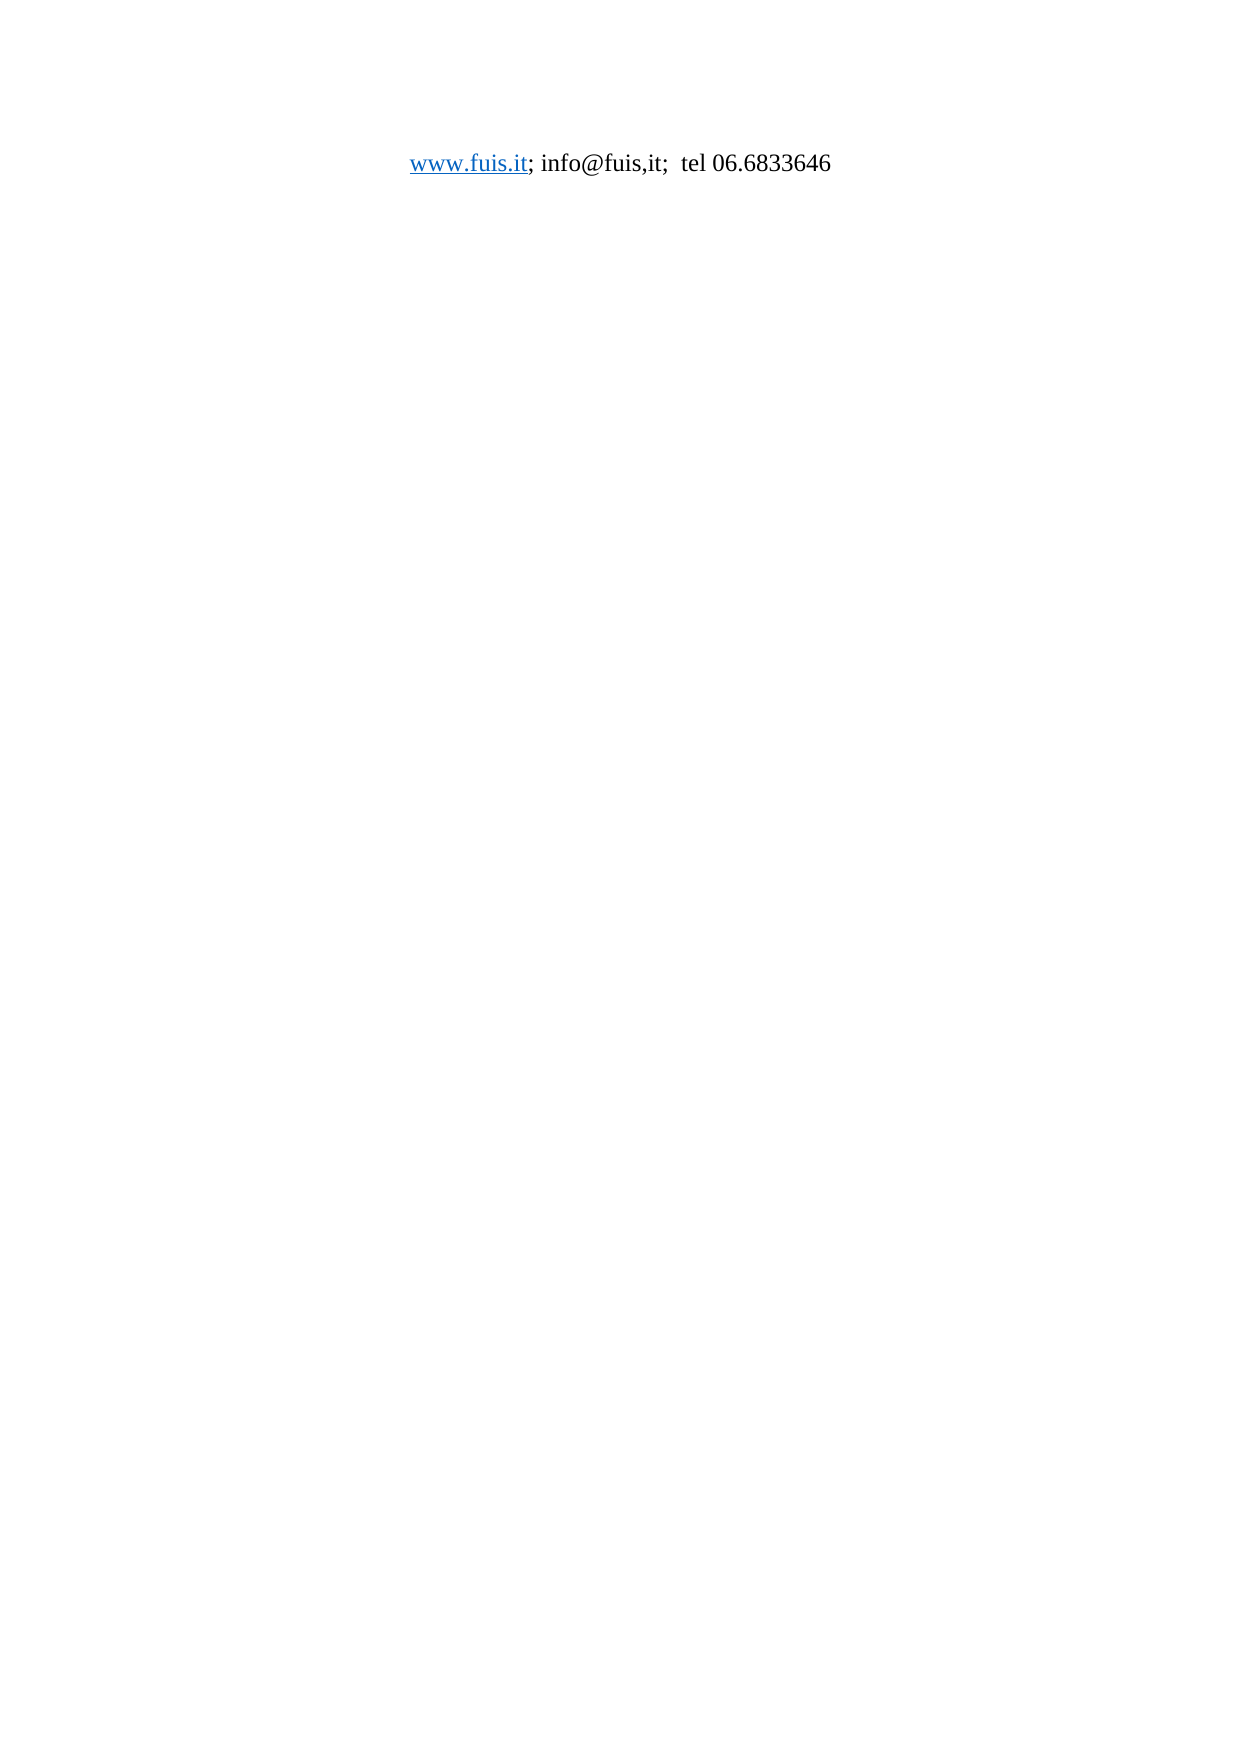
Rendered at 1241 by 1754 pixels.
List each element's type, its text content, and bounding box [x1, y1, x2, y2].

text www.fuis.it; info@fuis,it; tel 06.6833646 [118, 148, 1122, 176]
